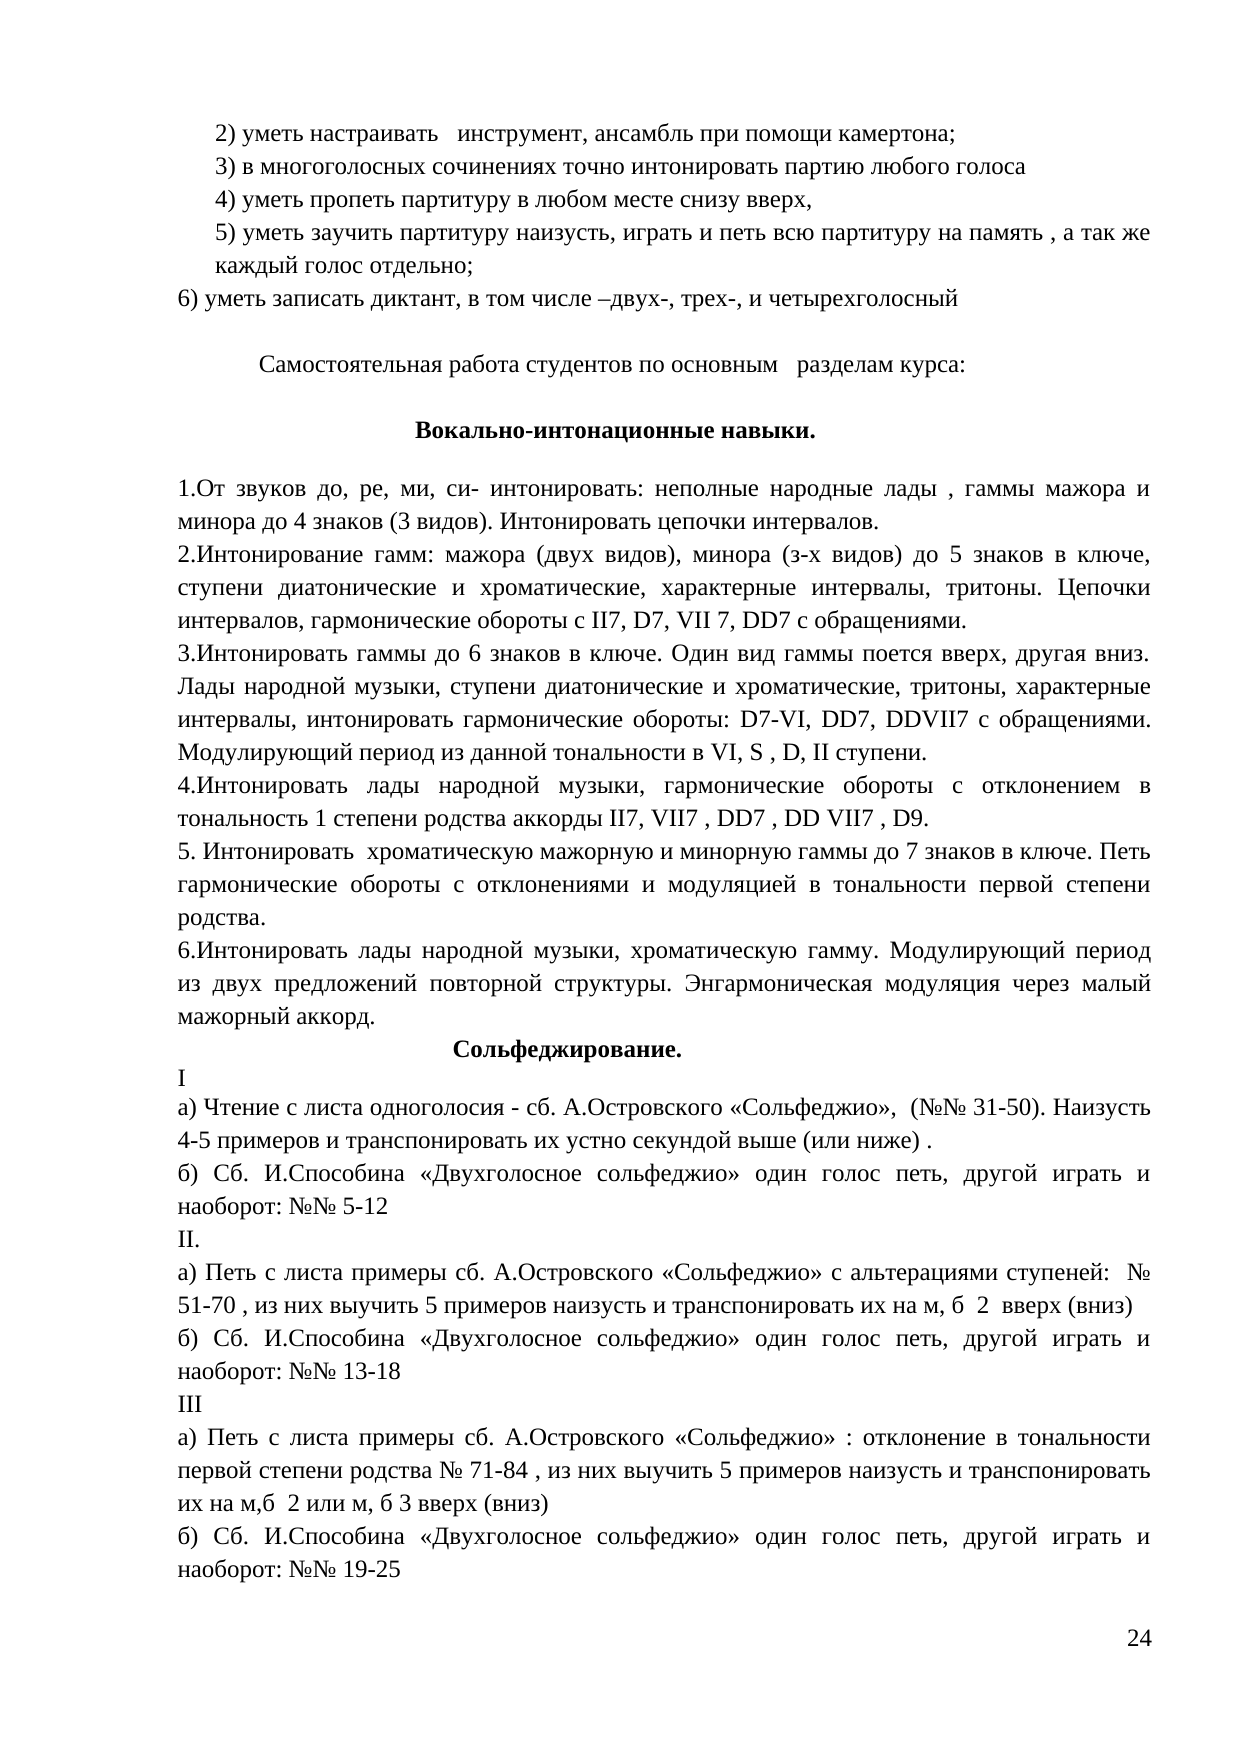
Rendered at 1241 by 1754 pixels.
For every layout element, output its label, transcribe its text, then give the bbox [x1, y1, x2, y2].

text а) Чтение с листа одноголосия - сб. А.Островского «Сольфеджио», (№№ 31-50). Наизусть 4-5 примеров и транспонировать их устно секундой выше (или ниже) . [177, 1092, 1152, 1153]
text б) Сб. И.Способина «Двухголосное сольфеджио» один голос петь, другой играть и наоборот: №№ 5-12 [177, 1158, 1152, 1219]
text 4.Интонировать лады народной музыки, гармонические обороты с отклонением в тональность 1 степени родства аккорды II7, VII7 , DD7 , DD VII7 , D9. [177, 770, 1152, 832]
text 2) уметь настраивать инструмент, ансамбль при помощи камертона; [177, 118, 1152, 147]
text 3) в многоголосных сочинениях точно интонировать партию любого голоса [177, 151, 1152, 180]
text 2.Интонирование гамм: мажора (двух видов), минора (з-х видов) до 5 знаков в ключе, ступени диатонические и хроматические, характерные интервалы, тритоны. Цепочки интервалов, гармонические обороты с II7, D7, VII 7, DD7 с обращениями. [177, 539, 1152, 634]
text а) Петь с листа примеры сб. А.Островского «Сольфеджио» с альтерациями ступеней: № 51-70 , из них выучить 5 примеров наизусть и транспонировать их на м, б 2 вверх (вниз) [177, 1257, 1152, 1318]
text 5. Интонировать хроматическую мажорную и минорную гаммы до 7 знаков в ключе. Петь гармонические обороты с отклонениями и модуляцией в тональности первой степени родства. [177, 836, 1152, 931]
text 1.От звуков до, ре, ми, си- интонировать: неполные народные лады , гаммы мажора и минора до 4 знаков (3 видов). Интонировать цепочки интервалов. [177, 473, 1152, 534]
text Самостоятельная работа студентов по основным разделам курса: [177, 349, 1152, 378]
text 6.Интонировать лады народной музыки, хроматическую гамму. Модулирующий период из двух предложений повторной структуры. Энгармоническая модуляция через малый мажорный аккорд. [177, 935, 1152, 1030]
text 6) уметь записать диктант, в том числе –двух-, трех-, и четырехголосный [177, 283, 1152, 312]
text б) Сб. И.Способина «Двухголосное сольфеджио» один голос петь, другой играть и наоборот: №№ 19-25 [177, 1521, 1152, 1583]
text Сольфеджирование. [177, 1034, 1152, 1063]
text II. [177, 1224, 1152, 1252]
text а) Петь с листа примеры сб. А.Островского «Сольфеджио» : отклонение в тональности первой степени родства № 71-84 , из них выучить 5 примеров наизусть и транспонировать их на м,б 2 или м, б 3 вверх (вниз) [177, 1422, 1152, 1517]
text 5) уметь заучить партитуру наизусть, играть и петь всю партитуру на память , а так же каждый голос отдельно; [215, 217, 1152, 279]
text III [177, 1389, 1152, 1418]
text I [177, 1063, 1152, 1092]
text б) Сб. И.Способина «Двухголосное сольфеджио» один голос петь, другой играть и наоборот: №№ 13-18 [177, 1323, 1152, 1384]
text Вокально-интонационные навыки. [177, 415, 1152, 444]
text 4) уметь пропеть партитуру в любом месте снизу вверх, [215, 184, 1152, 213]
text 3.Интонировать гаммы до 6 знаков в ключе. Один вид гаммы поется вверх, другая вниз. Лады народной музыки, ступени диатонические и хроматические, тритоны, характерные интервалы, интонировать гармонические обороты: D7-VI, DD7, DDVII7 с обращениями. Модулирующий период из данной тональности в VI, S , D, II ступени. [177, 638, 1152, 766]
